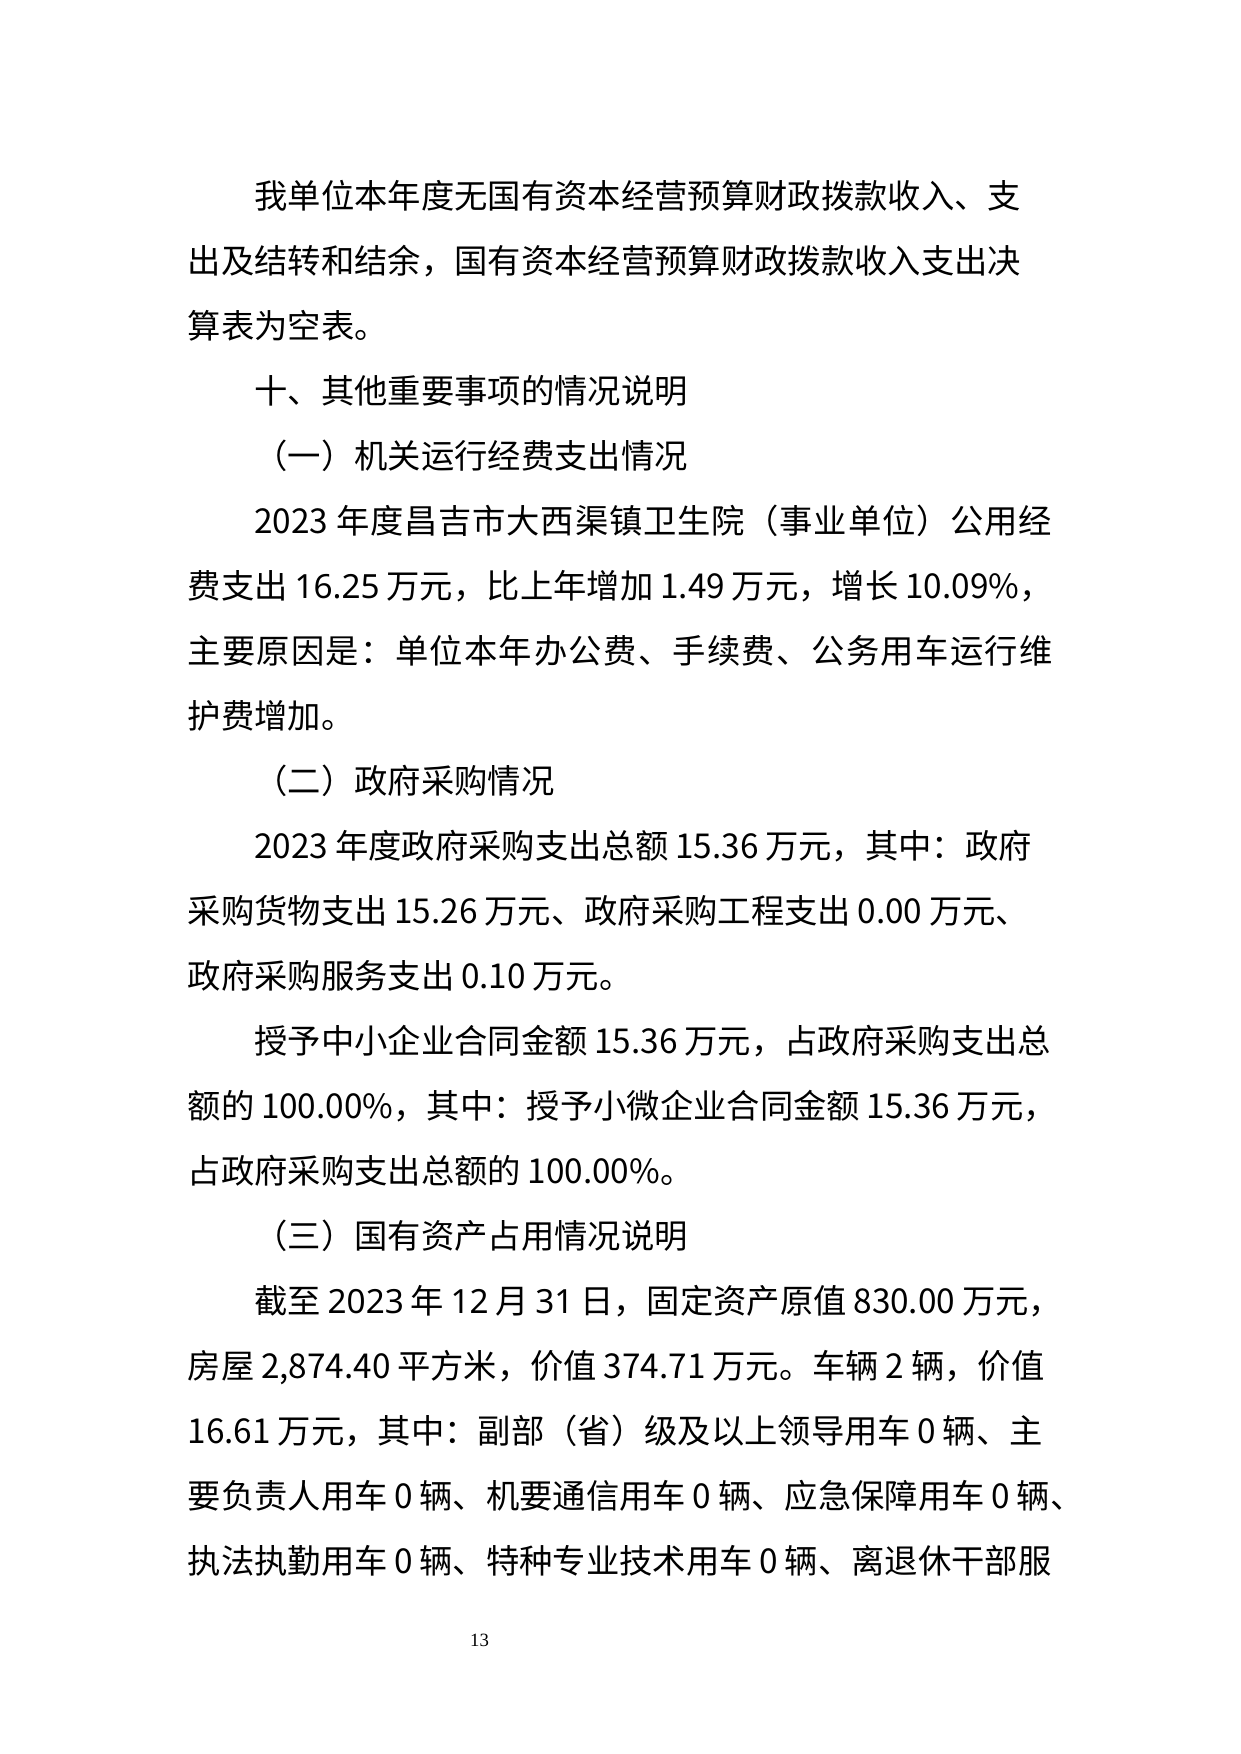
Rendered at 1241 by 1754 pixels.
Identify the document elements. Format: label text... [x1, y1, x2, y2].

text 2023年度昌吉市大西渠镇卫生院（事业单位）公用经费支出16.25万元，比上年增加1.49万元，增长10.09%，主要原因是：单位本年办公费、手续费、公务用车运行维护费增加。 [187, 487, 1053, 747]
text （三）国有资产占用情况说明 [187, 1202, 1053, 1267]
text 授予中小企业合同金额15.36万元，占政府采购支出总额的100.00%，其中：授予小微企业合同金额15.36万元，占政府采购支出总额的100.00%。 [187, 1007, 1053, 1202]
text 我单位本年度无国有资本经营预算财政拨款收入、支出及结转和结余，国有资本经营预算财政拨款收入支出决算表为空表。 [187, 162, 1053, 357]
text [187, 1267, 1053, 1592]
text 2023年度政府采购支出总额15.36万元，其中：政府采购货物支出15.26万元、政府采购工程支出0.00万元、政府采购服务支出0.10万元。 [187, 812, 1053, 1007]
text 十、其他重要事项的情况说明 [187, 357, 1053, 422]
text （二）政府采购情况 [187, 747, 1053, 812]
text （一）机关运行经费支出情况 [187, 422, 1053, 487]
